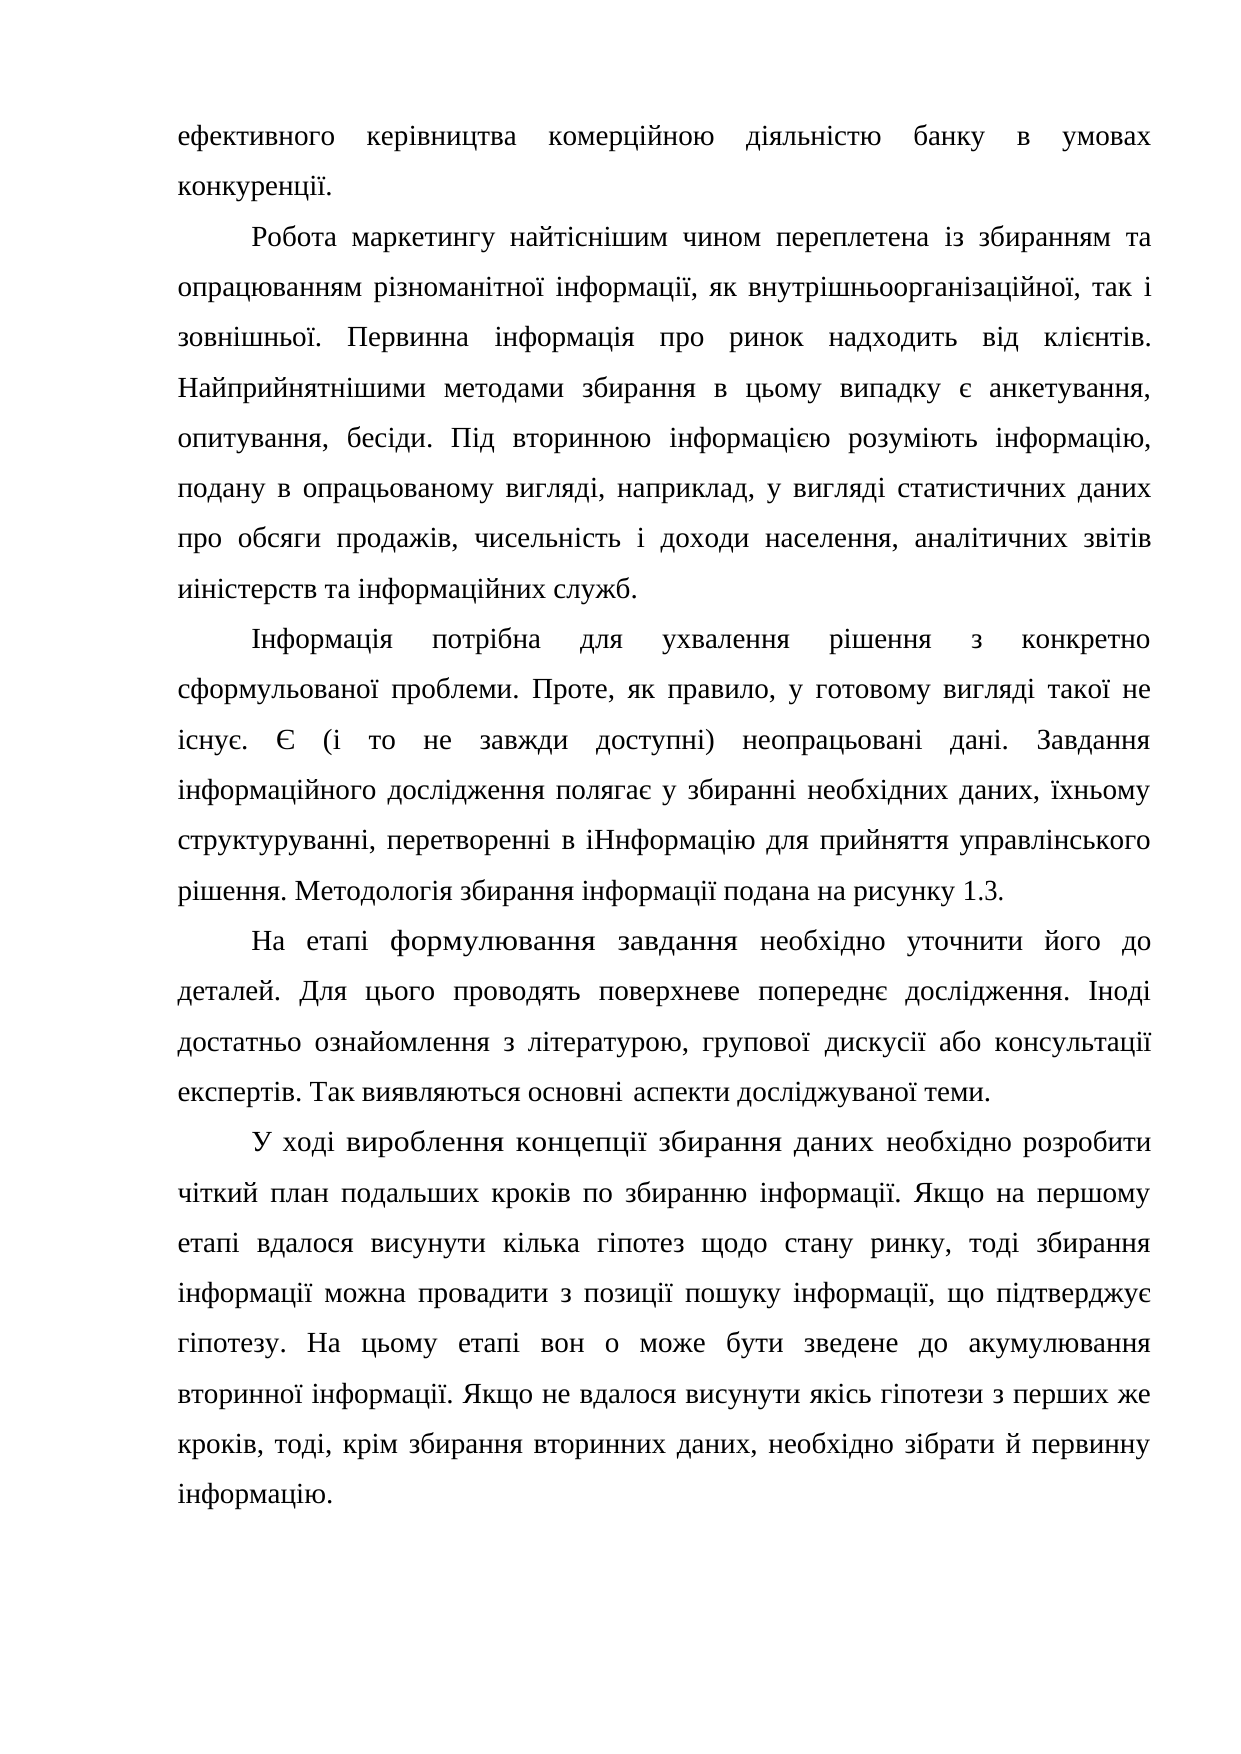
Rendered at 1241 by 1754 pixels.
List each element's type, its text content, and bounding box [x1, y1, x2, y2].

text Робота маркетингy найтicнiшим чином переплетена iз збиранням та опрацюванням рiзноманiтної iнформацiї, як внутрiшньоорганiзацiйної, так i зовнiшньої. Первинна iнформацiя про ринок надходить від клiєнтiв. Найприйнятнiшими методами збирання в цьому випадку є анкетування, опитування, бесiди. Пiд вторинною iнформацiєю розумiють iнформацiю, подану в опрацьованому виглядi, наприклад, у виглядi статистичних даних про обсяги продажiв, чисельнicть i доходи населення, аналiтичних звiтiв иіністерств та iнформацiйних служб. [177, 219, 1152, 604]
text На етапi формулювання завдання необхiдно уточнити його до деталей. Для цього проводять поверхневе попереднє дослiдження. Iнодi достатньо ознайомлення з лiтературою, групової дискусiї або консультацiї експертiв. Так виявляються основні аспекти дослiджyваної теми. [177, 923, 1152, 1108]
text У ходi вироблення концепції збирання даних необхiдно розробити чiткий план подальших кроків по збиранню iнформацiї. Якщо на першому етапi вдалося висунути кiлька гiпотез щодо стану ринку, тодi збирання iнформації можна провадити з позицiї пошуку iнформацiї, що пiдтверджує гiпотезу. На цьому етапi вон о може бути зведене до акумулювання вторинної iнформацiї. Якщо не вдалося висунути якiсь гiпотези з перших же кроків, тодi, крім збирання вторинних даних, необхiдно зiбрати й первинну iнформацiю. [177, 1124, 1152, 1510]
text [177, 118, 1152, 202]
text Iнформацiя потрiбна для ухвалення рiшення з конкретно сформульованої проблеми. Проте, як правило, у готовому виглядi такої не icнyє. Є (i то не завжди доступнi) неопрацьованi данi. Завдання iнформацiйного дослiдження полягає у збираннi необхiдних даних, їхньому структуруванні, перетвореннi в iHнформацiю для прийняття управлiнського рiшення. Методологiя збирання iнформацiї подана на рисунку 1.3. [177, 621, 1152, 906]
